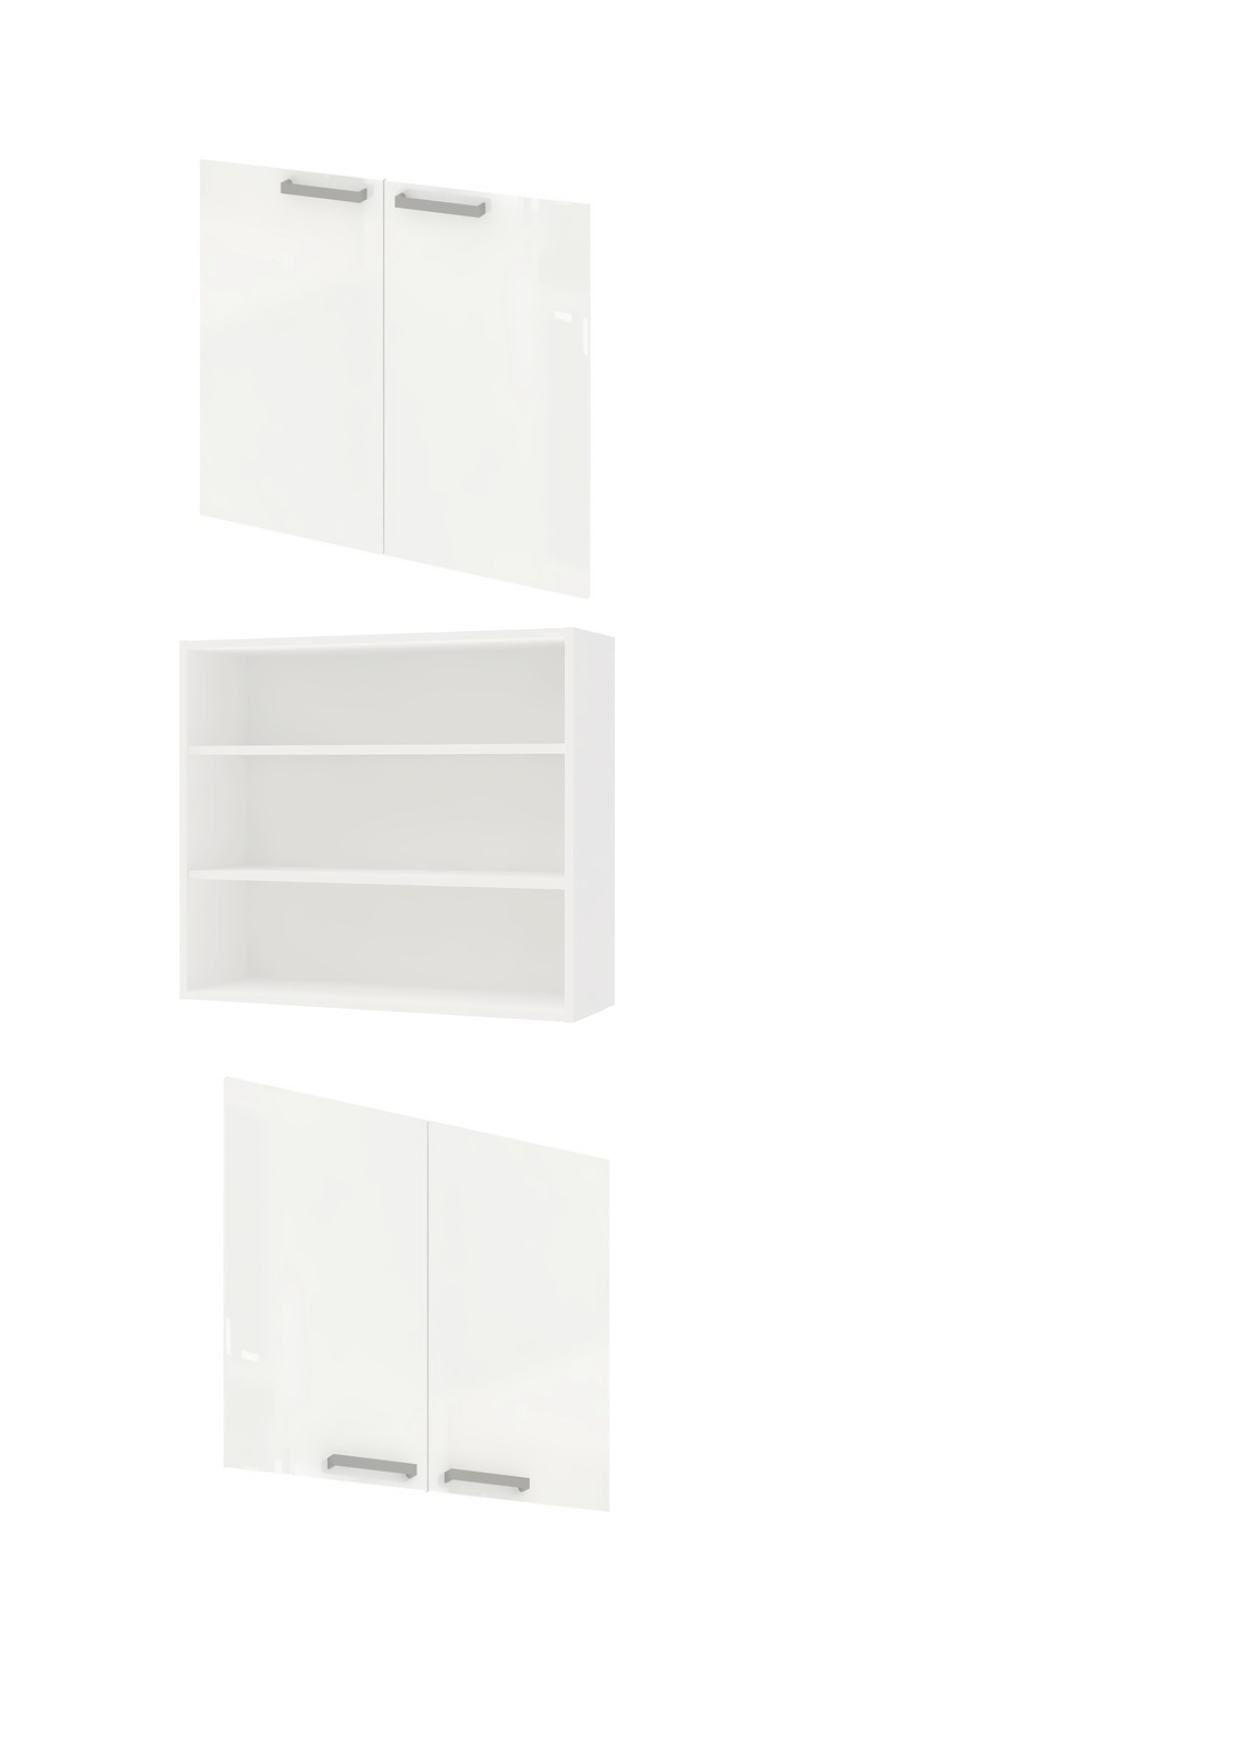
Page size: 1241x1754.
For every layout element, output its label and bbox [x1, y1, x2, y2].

picture [147, 147, 668, 625]
picture [147, 1051, 662, 1524]
picture [147, 627, 681, 1033]
